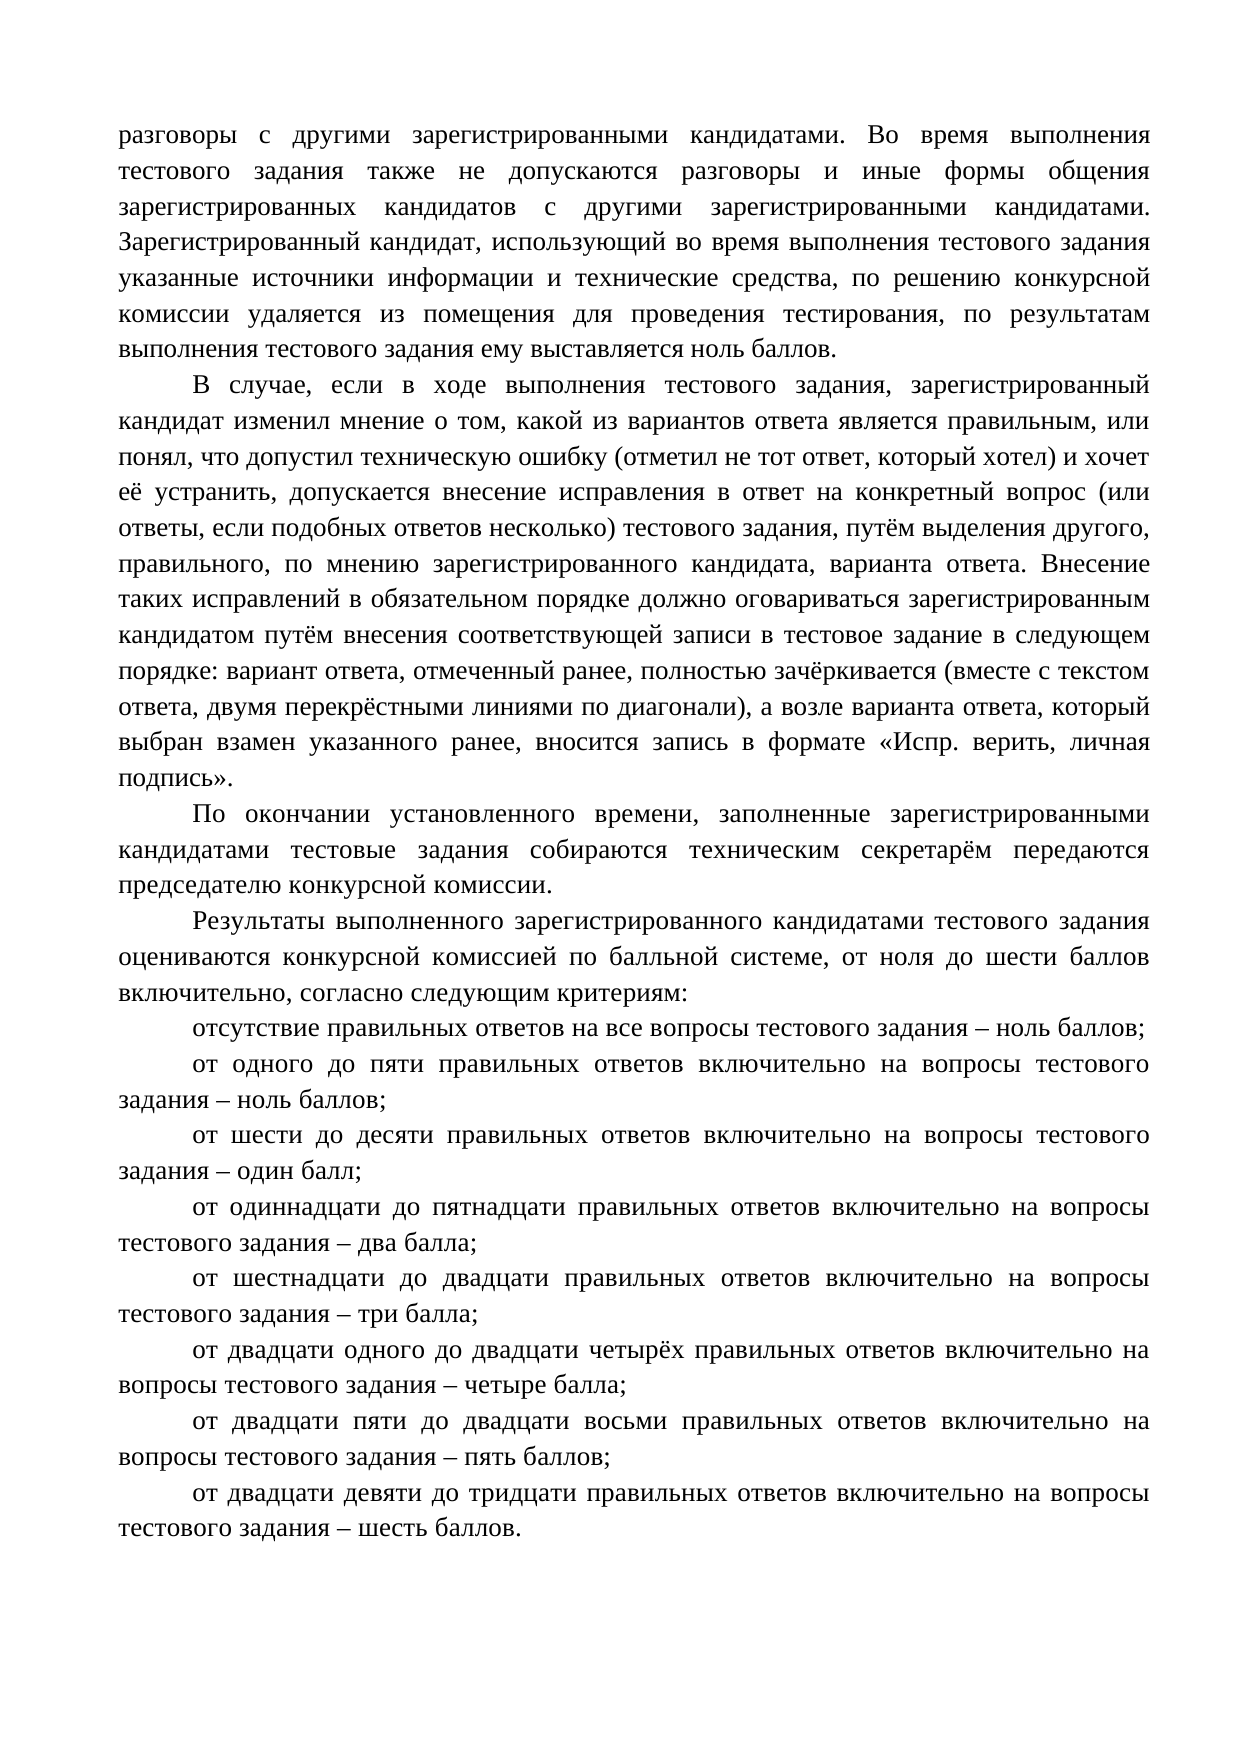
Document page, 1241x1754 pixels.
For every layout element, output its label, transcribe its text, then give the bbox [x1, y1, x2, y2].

text Результаты выполненного зарегистрированного кандидатами тестового задания оцениваются конкурсной комиссией по балльной системе, от ноля до шести баллов включительно, согласно следующим критериям: [118, 904, 1152, 1007]
list В случае, если в ходе выполнения тестового задания, зарегистрированный кандидат изменил мнение о том, какой из вариантов ответа является правильным, или понял, что допустил техническую ошибку (отметил не тот ответ, который хотел) и хочет её устранить, допускается внесение исправления в ответ на конкретный вопрос (или ответы, если подобных ответов несколько) тестового задания, путём выделения другого, правильного, по мнению зарегистрированного кандидата, варианта ответа. Внесение таких исправлений в обязательном порядке должно оговариваться зарегистрированным кандидатом путём внесения соответствующей записи в тестовое задание в следующем порядке: вариант ответа, отмеченный ранее, полностью зачёркивается (вместе с текстом ответа, двумя перекрёстными линиями по диагонали), а возле варианта ответа, который выбран взамен указанного ранее, вносится запись в формате «Испр. верить, личная подпись». [118, 368, 1152, 792]
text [118, 118, 1152, 364]
text от двадцати одного до двадцати четырёх правильных ответов включительно на вопросы тестового задания – четыре балла; [118, 1333, 1152, 1400]
text от одиннадцати до пятнадцати правильных ответов включительно на вопросы тестового задания – два балла; [118, 1190, 1152, 1257]
text от двадцати пяти до двадцати восьми правильных ответов включительно на вопросы тестового задания – пять баллов; [118, 1404, 1152, 1471]
text от шести до десяти правильных ответов включительно на вопросы тестового задания – один балл; [118, 1118, 1152, 1185]
text от шестнадцати до двадцати правильных ответов включительно на вопросы тестового задания – три балла; [118, 1261, 1152, 1328]
list По окончании установленного времени, заполненные зарегистрированными кандидатами тестовые задания собираются техническим секретарём передаются председателю конкурсной комиссии. [118, 797, 1152, 899]
text от одного до пяти правильных ответов включительно на вопросы тестового задания – ноль баллов; [118, 1047, 1152, 1114]
text отсутствие правильных ответов на все вопросы тестового задания – ноль баллов; [118, 1011, 1152, 1042]
text от двадцати девяти до тридцати правильных ответов включительно на вопросы тестового задания – шесть баллов. [118, 1476, 1152, 1543]
